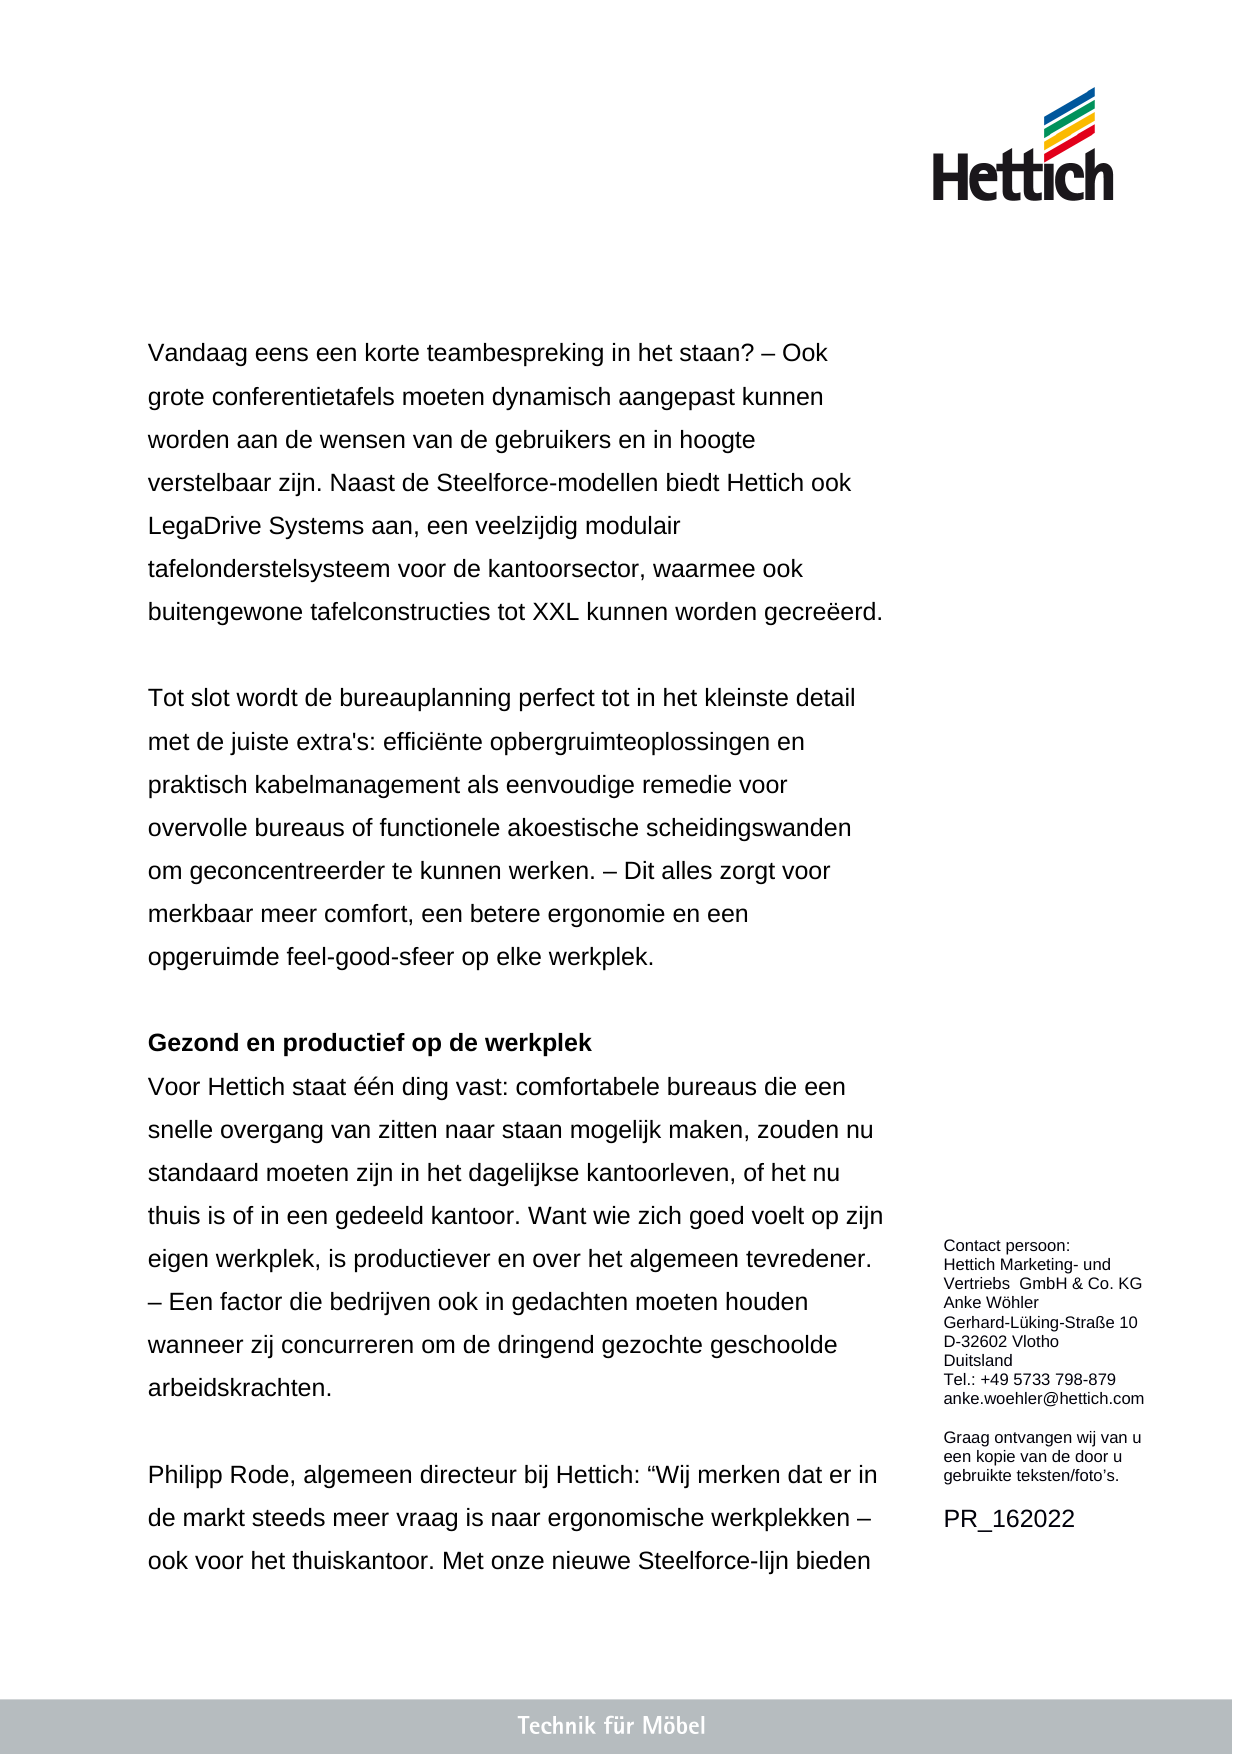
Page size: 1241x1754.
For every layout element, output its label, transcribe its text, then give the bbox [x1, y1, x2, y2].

text Gezond en productief op de werkplek Voor Hettich staat één ding vast: comfortabele bureaus die een snelle overgang van zitten naar staan mogelijk maken, zouden nu standaard moeten zijn in het dagelijkse kantoorleven, of het nu thuis is of in een gedeeld kantoor. Want wie zich goed voelt op zijn eigen werkplek, is productiever en over het algemeen tevredener. – Een factor die bedrijven ook in gedachten moeten houden wanneer zij concurreren om de dringend gezochte geschoolde arbeidskrachten. [148, 1028, 886, 1402]
picture [0, 6, 1237, 263]
picture [0, 1636, 1232, 1754]
text Tot slot wordt de bureauplanning perfect tot in het kleinste detail met de juiste extra's: efficiënte opbergruimteoplossingen en praktisch kabelmanagement als eenvoudige remedie voor overvolle bureaus of functionele akoestische scheidingswanden om geconcentreerder te kunnen werken. – Dit alles zorgt voor merkbaar meer comfort, een betere ergonomie en een opgeruimde feel-good-sfeer op elke werkplek. [148, 683, 886, 971]
text Vandaag eens een korte teambespreking in het staan? – Ook grote conferentietafels moeten dynamisch aangepast kunnen worden aan de wensen van de gebruikers en in hoogte verstelbaar zijn. Naast de Steelforce-modellen biedt Hettich ook LegaDrive Systems aan, een veelzijdig modulair tafelonderstelsysteem voor de kantoorsector, waarmee ook buitengewone tafelconstructies tot XXL kunnen worden gecreëerd. [148, 338, 886, 626]
